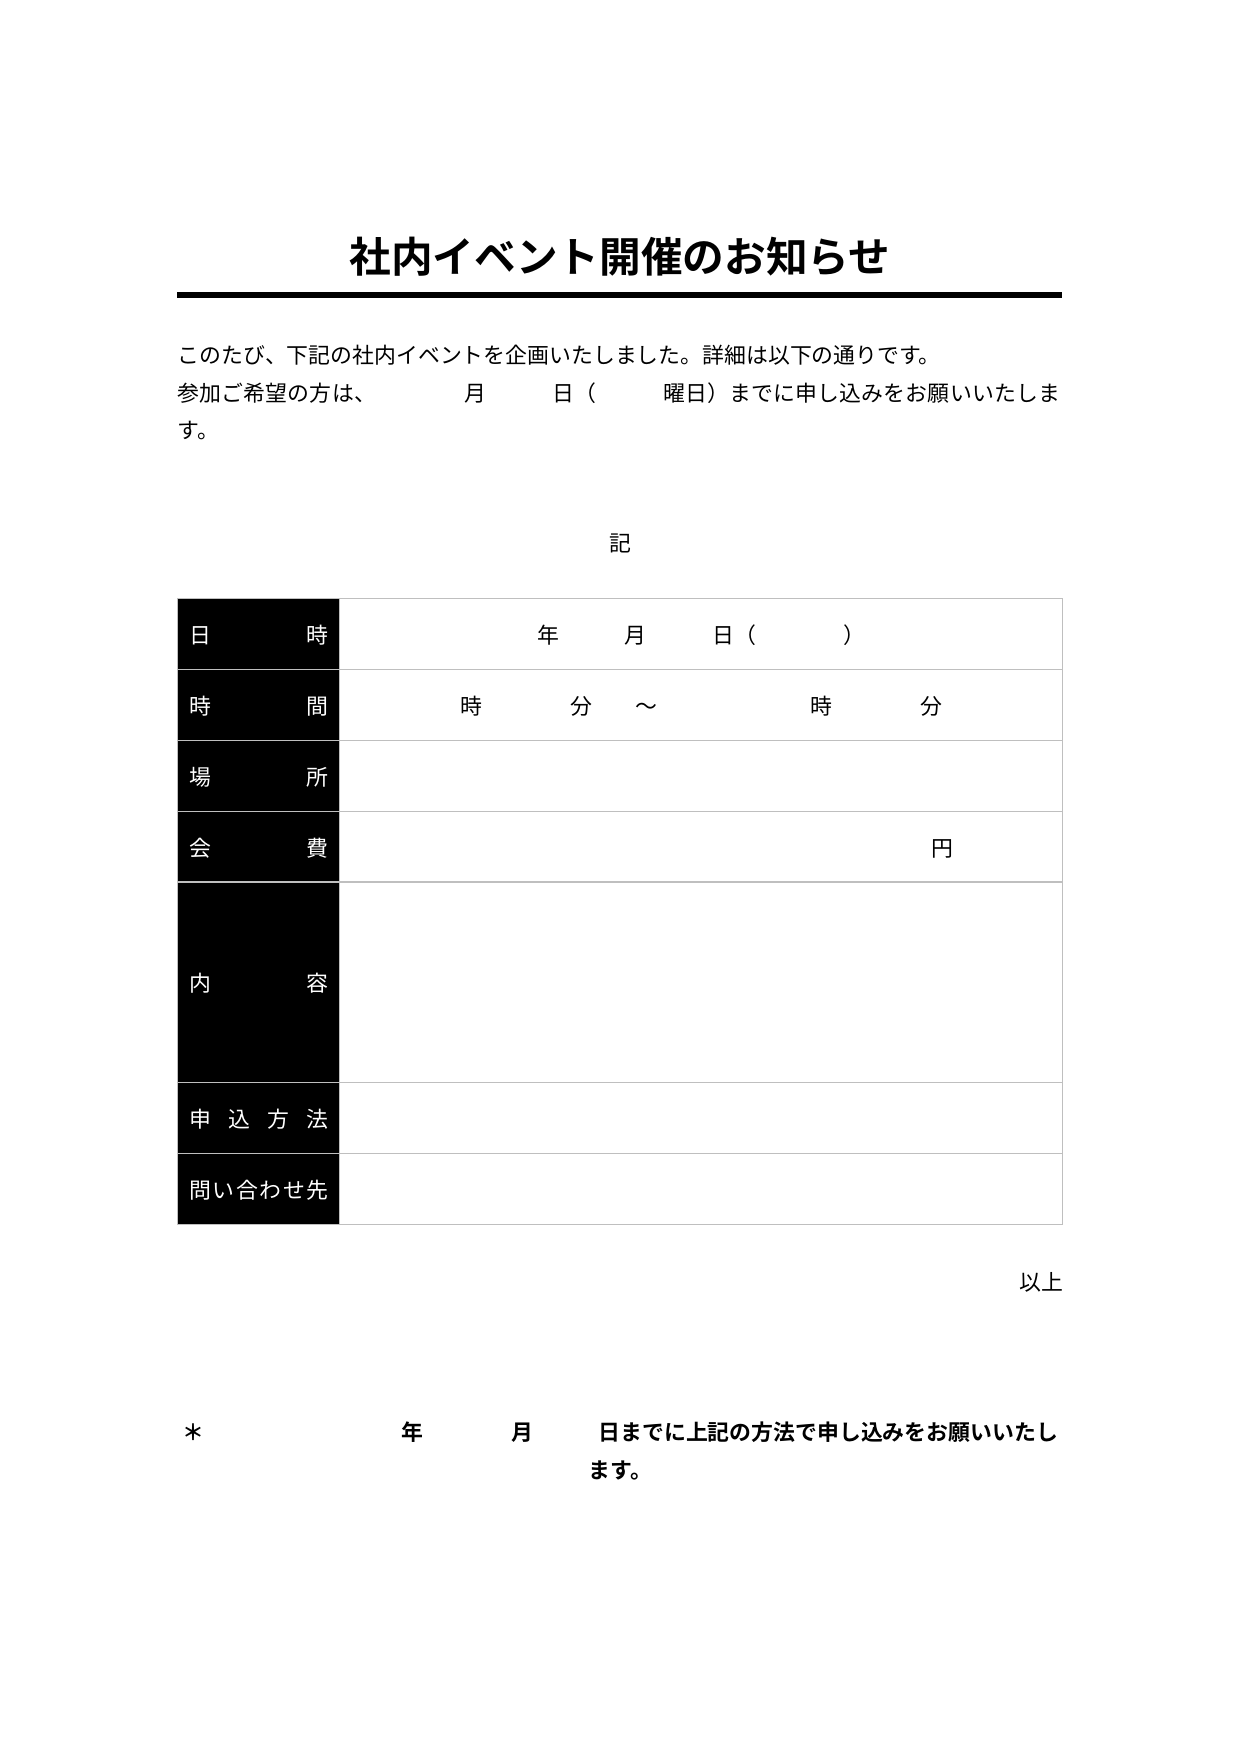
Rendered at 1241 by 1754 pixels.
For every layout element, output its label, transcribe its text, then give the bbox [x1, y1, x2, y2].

table_header 社内イベント開催のお知らせ [177, 217, 1062, 292]
text ＊ 年 月 日までに上記の方法で申し込みをお願いいたします。 [177, 1412, 1063, 1487]
table_cell 時 分 ～ 時 分 [340, 670, 1062, 740]
table_cell 内容 [178, 883, 339, 1082]
text このたび、下記の社内イベントを企画いたしました。詳細は以下の通りです。 [177, 336, 1063, 373]
table_cell 場所 [178, 741, 339, 811]
table_cell 会費 [178, 812, 339, 881]
table_cell [340, 1083, 1062, 1153]
text 以上 [177, 1262, 1063, 1300]
table_cell 円 [340, 812, 1062, 881]
table_cell [340, 883, 1062, 1082]
table_cell [340, 741, 1062, 811]
table_header 年 月 日（ ） [340, 599, 1062, 669]
table_cell 問い合わせ先 [178, 1154, 339, 1224]
table_header 日時 [178, 599, 339, 669]
table_cell 申込方法 [178, 1083, 339, 1153]
subtitle 記 [177, 523, 1063, 561]
table_cell 時間 [178, 670, 339, 740]
text 参加ご希望の方は、 月 日（ 曜日）までに申し込みをお願いいたします。 [177, 373, 1063, 448]
table_cell [340, 1154, 1062, 1224]
